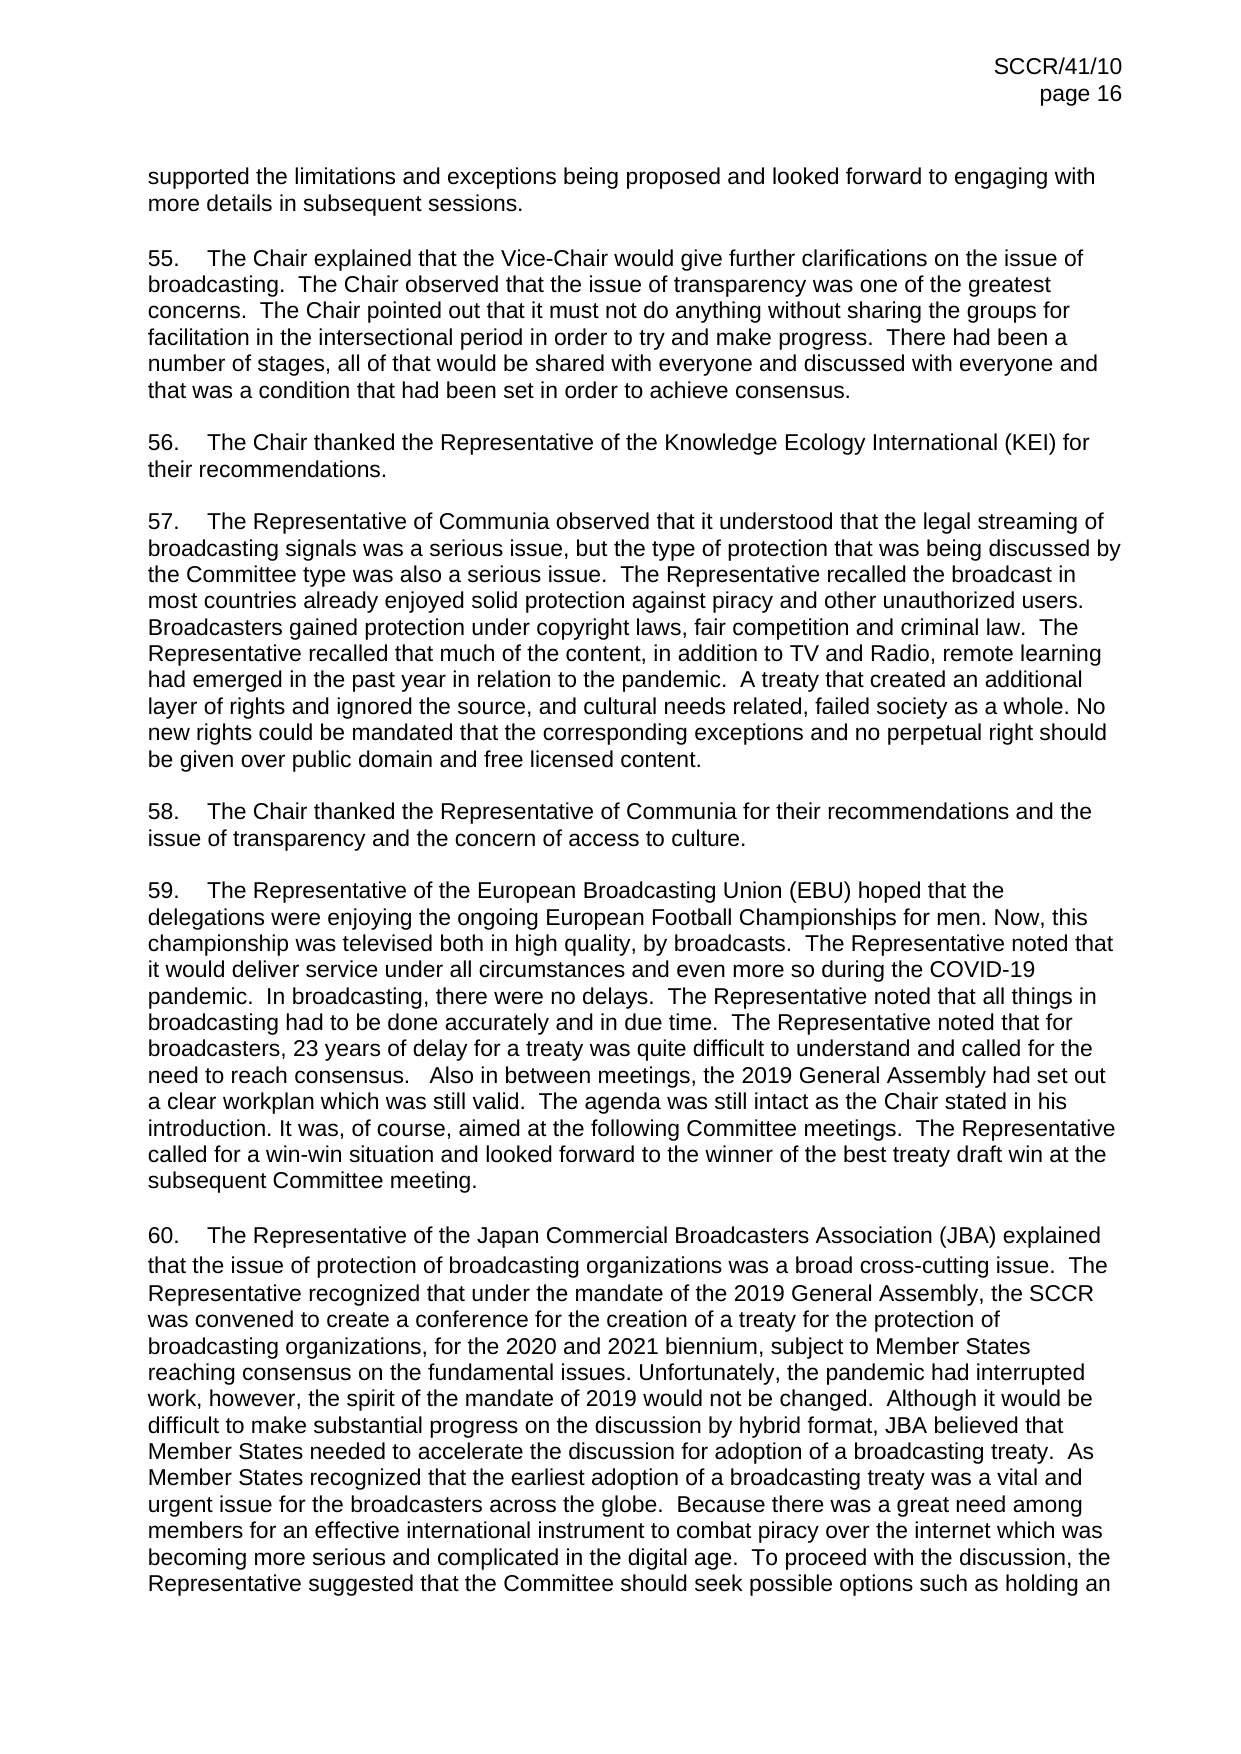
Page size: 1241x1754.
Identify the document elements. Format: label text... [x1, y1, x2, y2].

list The Chair thanked the Representative of Communia for their recommendations and the issue of transparency and the concern of access to culture. [148, 798, 1122, 851]
list broadcasting. The Chair observed that the issue of transparency was one of the greatest concerns. The Chair pointed out that it must not do anything without sharing the groups for facilitation in the intersectional period in order to try and make progress. There had been a number of stages, all of that would be shared with everyone and discussed with everyone and that was a condition that had been set in order to achieve consensus. [148, 271, 1122, 403]
list The Representative of Communia observed that it understood that the legal streaming of broadcasting signals was a serious issue, but the type of protection that was being discussed by the Committee type was also a serious issue. The Representative recalled the broadcast in most countries already enjoyed solid protection against piracy and other unauthorized users. Broadcasters gained protection under copyright laws, fair competition and criminal law. The Representative recalled that much of the content, in addition to TV and Radio, remote learning had emerged in the past year in relation to the pandemic. A treaty that created an additional layer of rights and ignored the source, and cultural needs related, failed society as a whole. No new rights could be mandated that the corresponding exceptions and no perpetual right should be given over public domain and free licensed content. [148, 508, 1122, 772]
list The Chair explained that the Vice-Chair would give further clarifications on the issue of [148, 245, 1122, 271]
list The Chair thanked the Representative of the Knowledge Ecology International (KEI) for their recommendations. [148, 429, 1122, 482]
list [148, 163, 1122, 216]
list The Representative of the European Broadcasting Union (EBU) hoped that the delegations were enjoying the ongoing European Football Championships for men. Now, this championship was televised both in high quality, by broadcasts. The Representative noted that it would deliver service under all circumstances and even more so during the COVID-19 pandemic. In broadcasting, there were no delays. The Representative noted that all things in broadcasting had to be done accurately and in due time. The Representative noted that for broadcasters, 23 years of delay for a treaty was quite difficult to understand and called for the need to reach consensus. Also in between meetings, the 2019 General Assembly had set out a clear workplan which was still valid. The agenda was still intact as the Chair stated in his introduction. It was, of course, aimed at the following Committee meetings. The Representative called for a win-win situation and looked forward to the winner of the best treaty draft win at the subsequent Committee meeting. [148, 877, 1122, 1193]
